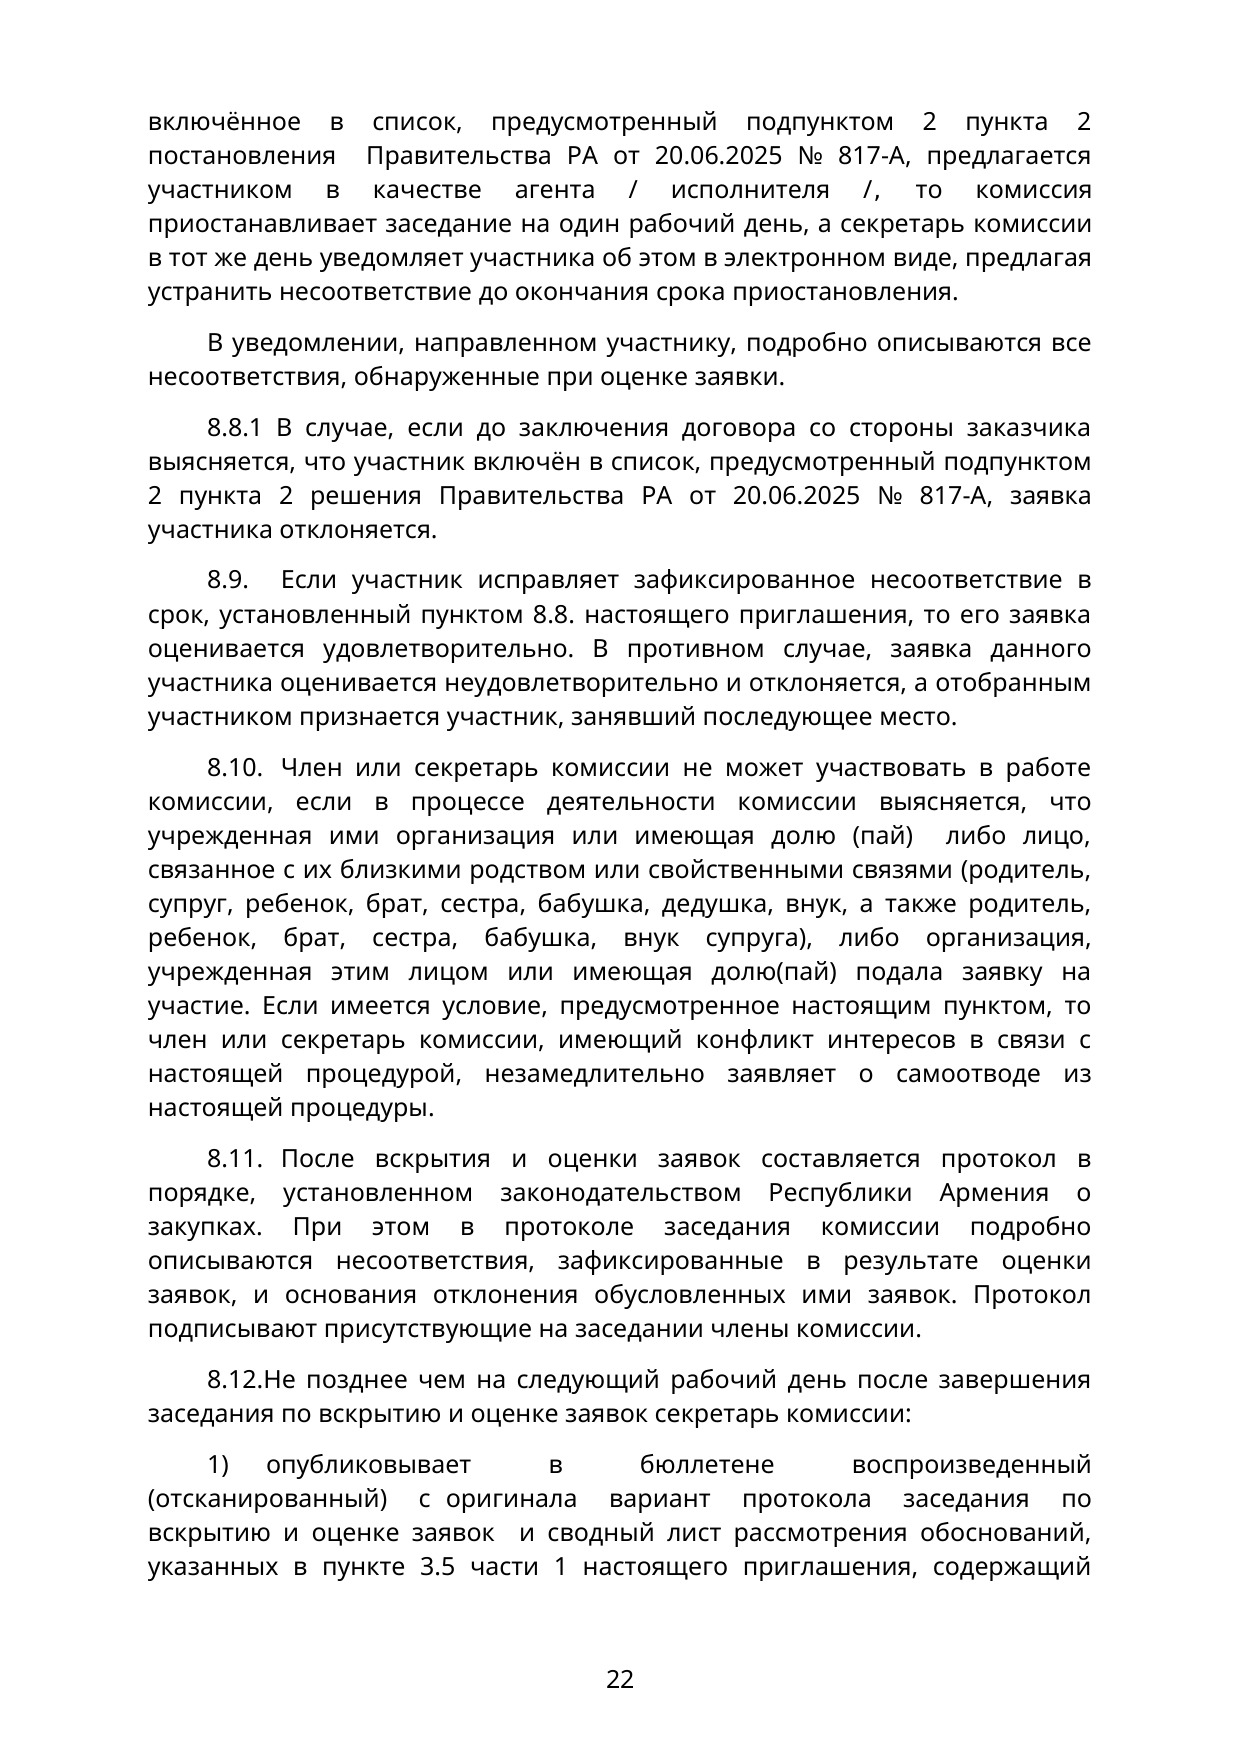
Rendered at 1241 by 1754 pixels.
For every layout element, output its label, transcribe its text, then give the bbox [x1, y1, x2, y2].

text В уведомлении, направленном участнику, подробно описываются все несоответствия, обнаруженные при оценке заявки. [148, 324, 1092, 393]
text 8.9. Если участник исправляет зафиксированное несоответствие в срок, установленный пунктом 8.8. настоящего приглашения, то его заявка оценивается удовлетворительно. В противном случае, заявка данного участника оценивается неудовлетворительно и отклоняется, а отобранным участником признается участник, занявший последующее место. [148, 562, 1092, 732]
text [148, 1446, 1092, 1583]
text 8.10. Член или секретарь комиссии не может участвовать в работе комиссии, если в процессе деятельности комиссии выясняется, что учрежденная ими организация или имеющая долю (пай) либо лицо, связанное с их близкими родством или свойственными связями (родитель, супруг, ребенок, брат, сестра, бабушка, дедушка, внук, а также родитель, ребенок, брат, сестра, бабушка, внук супруга), либо организация, учрежденная этим лицом или имеющая долю(пай) подала заявку на участие. Если имеется условие, предусмотренное настоящим пунктом, то член или секретарь комиссии, имеющий конфликт интересов в связи с настоящей процедурой, незамедлительно заявляет о самоотводе из настоящей процедуры. [148, 749, 1092, 1124]
text 8.8.1 В случае, если до заключения договора со стороны заказчика выясняется, что участник включён в список, предусмотренный подпунктом 2 пункта 2 решения Правительства РА от 20.06.2025 № 817-А, заявка участника отклоняется. [148, 409, 1092, 546]
text 8.12.Не позднее чем на следующий рабочий день после завершения заседания по вскрытию и оценке заявок секретарь комиссии: [148, 1362, 1092, 1430]
text 8.11. После вскрытия и оценки заявок составляется протокол в порядке, установленном законодательством Республики Армения о закупках. При этом в протоколе заседания комиссии подробно описываются несоответствия, зафиксированные в результате оценки заявок, и основания отклонения обусловленных ими заявок. Протокол подписывают присутствующие на заседании члены комиссии. [148, 1141, 1092, 1345]
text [148, 103, 1092, 308]
